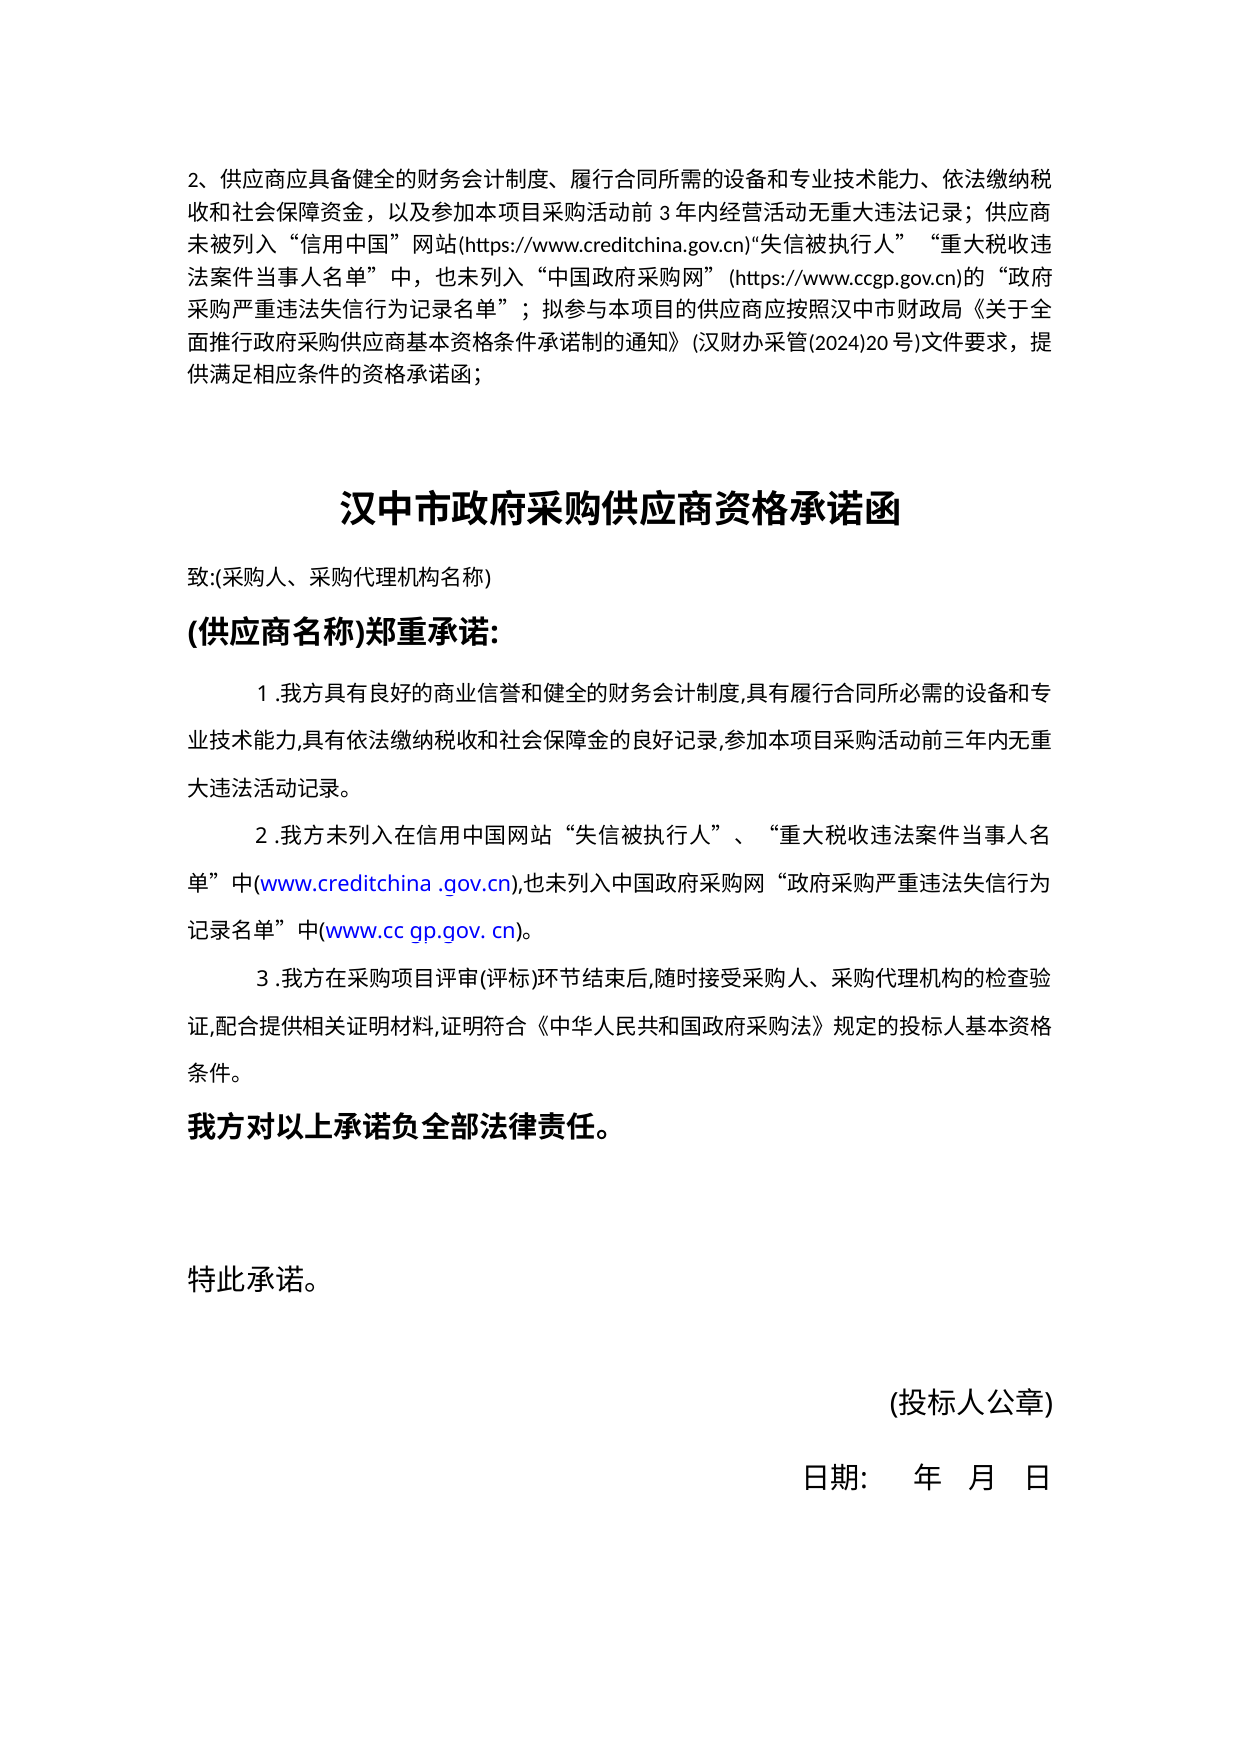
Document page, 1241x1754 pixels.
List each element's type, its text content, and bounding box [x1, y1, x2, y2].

text 3 .我方在采购项目评审(评标)环节结束后,随时接受采购人、采购代理机构的检查验证,配合提供相关证明材料,证明符合《中华人民共和国政府采购法》规定的投标人基本资格条件。 [187, 961, 1053, 1088]
text 2、供应商应具备健全的财务会计制度、履行合同所需的设备和专业技术能力、依法缴纳税收和社会保障资金，以及参加本项目采购活动前3年内经营活动无重大违法记录；供应商未被列入“信用中国”网站(https://www.creditchina.gov.cn)“失信被执行人”“重大税收违法案件当事人名单”中，也未列入“中国政府采购网”(https://www.ccgp.gov.cn)的“政府采购严重违法失信行为记录名单”；拟参与本项目的供应商应按照汉中市财政局《关于全面推行政府采购供应商基本资格条件承诺制的通知》(汉财办采管(2024)20号)文件要求，提供满足相应条件的资格承诺函； [187, 162, 1053, 389]
text 致:(采购人、采购代理机构名称) [187, 560, 1053, 592]
text 日期: 年 月 日 [187, 1443, 1053, 1508]
text 1 .我方具有良好的商业信誉和健全的财务会计制度,具有履行合同所必需的设备和专业技术能力,具有依法缴纳税收和社会保障金的良好记录,参加本项目采购活动前三年内无重大违法活动记录。 [187, 676, 1053, 802]
text (供应商名称)郑重承诺: [187, 607, 1053, 653]
text 特此承诺。 [187, 1257, 1053, 1299]
text (投标人公章) [187, 1379, 1053, 1422]
text 我方对以上承诺负全部法律责任。 [187, 1104, 1053, 1146]
text 2 .我方未列入在信用中国网站“失信被执行人”、“重大税收违法案件当事人名单”中(www.creditchina .gov.cn),也未列入中国政府采购网“政府采购严重违法失信行为记录名单”中(www.cc gp.gov. cn)。 [187, 818, 1053, 945]
text 汉中市政府采购供应商资格承诺函 [187, 478, 1053, 533]
